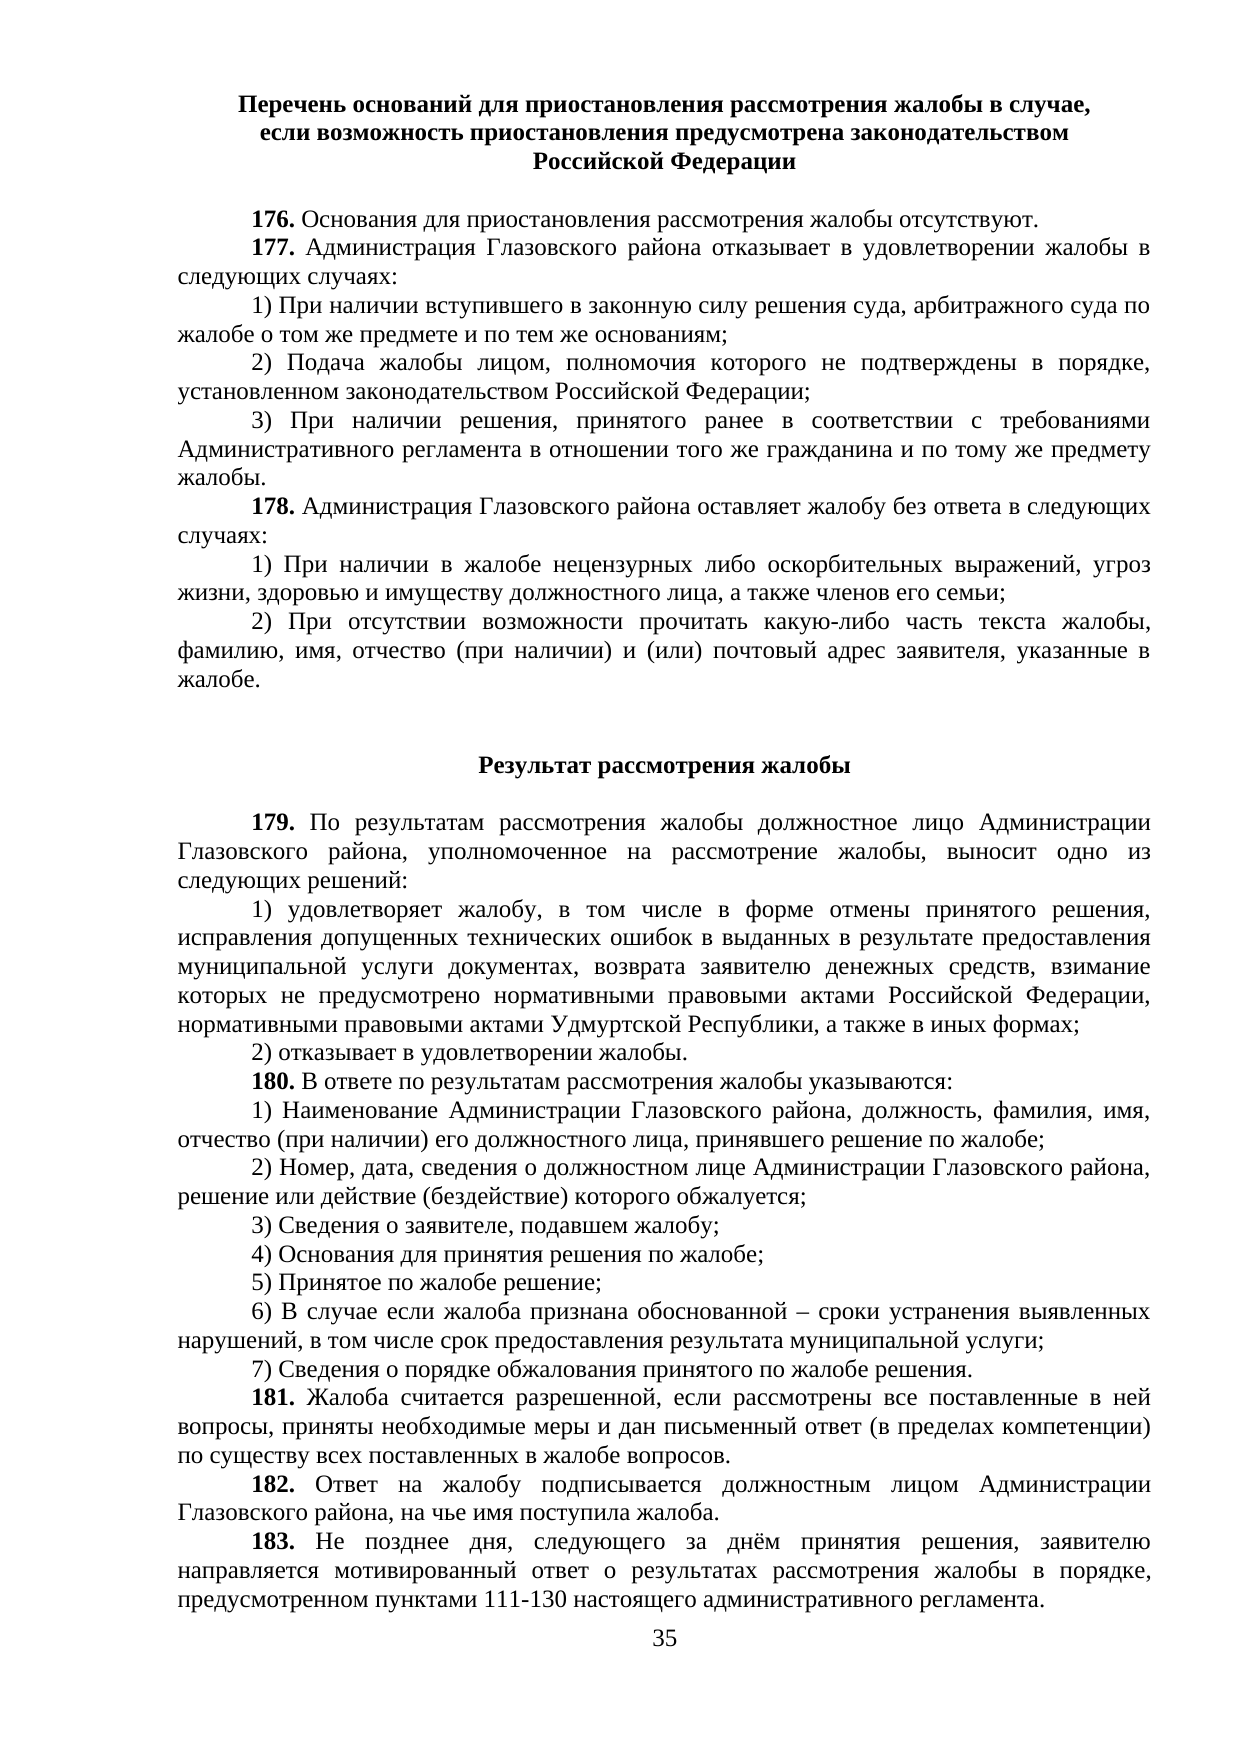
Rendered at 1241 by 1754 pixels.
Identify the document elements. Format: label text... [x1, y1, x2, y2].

text 2) Подача жалобы лицом, полномочия которого не подтверждены в порядке, установленном законодательством Российской Федерации; [177, 347, 1152, 405]
text 5) Принятое по жалобе решение; [177, 1267, 1152, 1296]
text Перечень оснований для приостановления рассмотрения жалобы в случае, [177, 89, 1152, 117]
text 180. В ответе по результатам рассмотрения жалобы указываются: [177, 1066, 1152, 1095]
text 176. Основания для приостановления рассмотрения жалобы отсутствуют. [177, 204, 1152, 232]
text 7) Сведения о порядке обжалования принятого по жалобе решения. [177, 1354, 1152, 1382]
text 181. Жалоба считается разрешенной, если рассмотрены все поставленные в ней вопросы, приняты необходимые меры и дан письменный ответ (в пределах компетенции) по существу всех поставленных в жалобе вопросов. [177, 1382, 1152, 1469]
text 179. По результатам рассмотрения жалобы должностное лицо Администрации Глазовского района, уполномоченное на рассмотрение жалобы, выносит одно из следующих решений: [177, 807, 1152, 894]
text 1) Наименование Администрации Глазовского района, должность, фамилия, имя, отчество (при наличии) его должностного лица, принявшего решение по жалобе; [177, 1095, 1152, 1152]
text 2) Номер, дата, сведения о должностном лице Администрации Глазовского района, решение или действие (бездействие) которого обжалуется; [177, 1152, 1152, 1210]
text 182. Ответ на жалобу подписывается должностным лицом Администрации Глазовского района, на чье имя поступила жалоба. [177, 1469, 1152, 1526]
text Результат рассмотрения жалобы [177, 750, 1152, 779]
text 3) Сведения о заявителе, подавшем жалобу; [177, 1210, 1152, 1239]
text 177. Администрация Глазовского района отказывает в удовлетворении жалобы в следующих случаях: [177, 232, 1152, 290]
text 1) удовлетворяет жалобу, в том числе в форме отмены принятого решения, исправления допущенных технических ошибок в выданных в результате предоставления муниципальной услуги документах, возврата заявителю денежных средств, взимание которых не предусмотрено нормативными правовыми актами Российской Федерации, нормативными правовыми актами Удмуртской Республики, а также в иных формах; [177, 894, 1152, 1037]
text 183. Не позднее дня, следующего за днём принятия решения, заявителю направляется мотивированный ответ о результатах рассмотрения жалобы в порядке, предусмотренном пунктами 111-130 настоящего административного регламента. [177, 1526, 1152, 1612]
text 1) При наличии в жалобе нецензурных либо оскорбительных выражений, угроз жизни, здоровью и имуществу должностного лица, а также членов его семьи; [177, 549, 1152, 606]
text 3) При наличии решения, принятого ранее в соответствии с требованиями Административного регламента в отношении того же гражданина и по тому же предмету жалобы. [177, 405, 1152, 491]
text 6) В случае если жалоба признана обоснованной – сроки устранения выявленных нарушений, в том числе срок предоставления результата муниципальной услуги; [177, 1296, 1152, 1354]
text 1) При наличии вступившего в законную силу решения суда, арбитражного суда по жалобе о том же предмете и по тем же основаниям; [177, 290, 1152, 347]
text если возможность приостановления предусмотрена законодательством [177, 117, 1152, 146]
text 2) При отсутствии возможности прочитать какую-либо часть текста жалобы, фамилию, имя, отчество (при наличии) и (или) почтовый адрес заявителя, указанные в жалобе. [177, 606, 1152, 692]
text 2) отказывает в удовлетворении жалобы. [177, 1037, 1152, 1066]
text 4) Основания для принятия решения по жалобе; [177, 1239, 1152, 1267]
text 178. Администрация Глазовского района оставляет жалобу без ответа в следующих случаях: [177, 491, 1152, 549]
text Российской Федерации [177, 146, 1152, 175]
